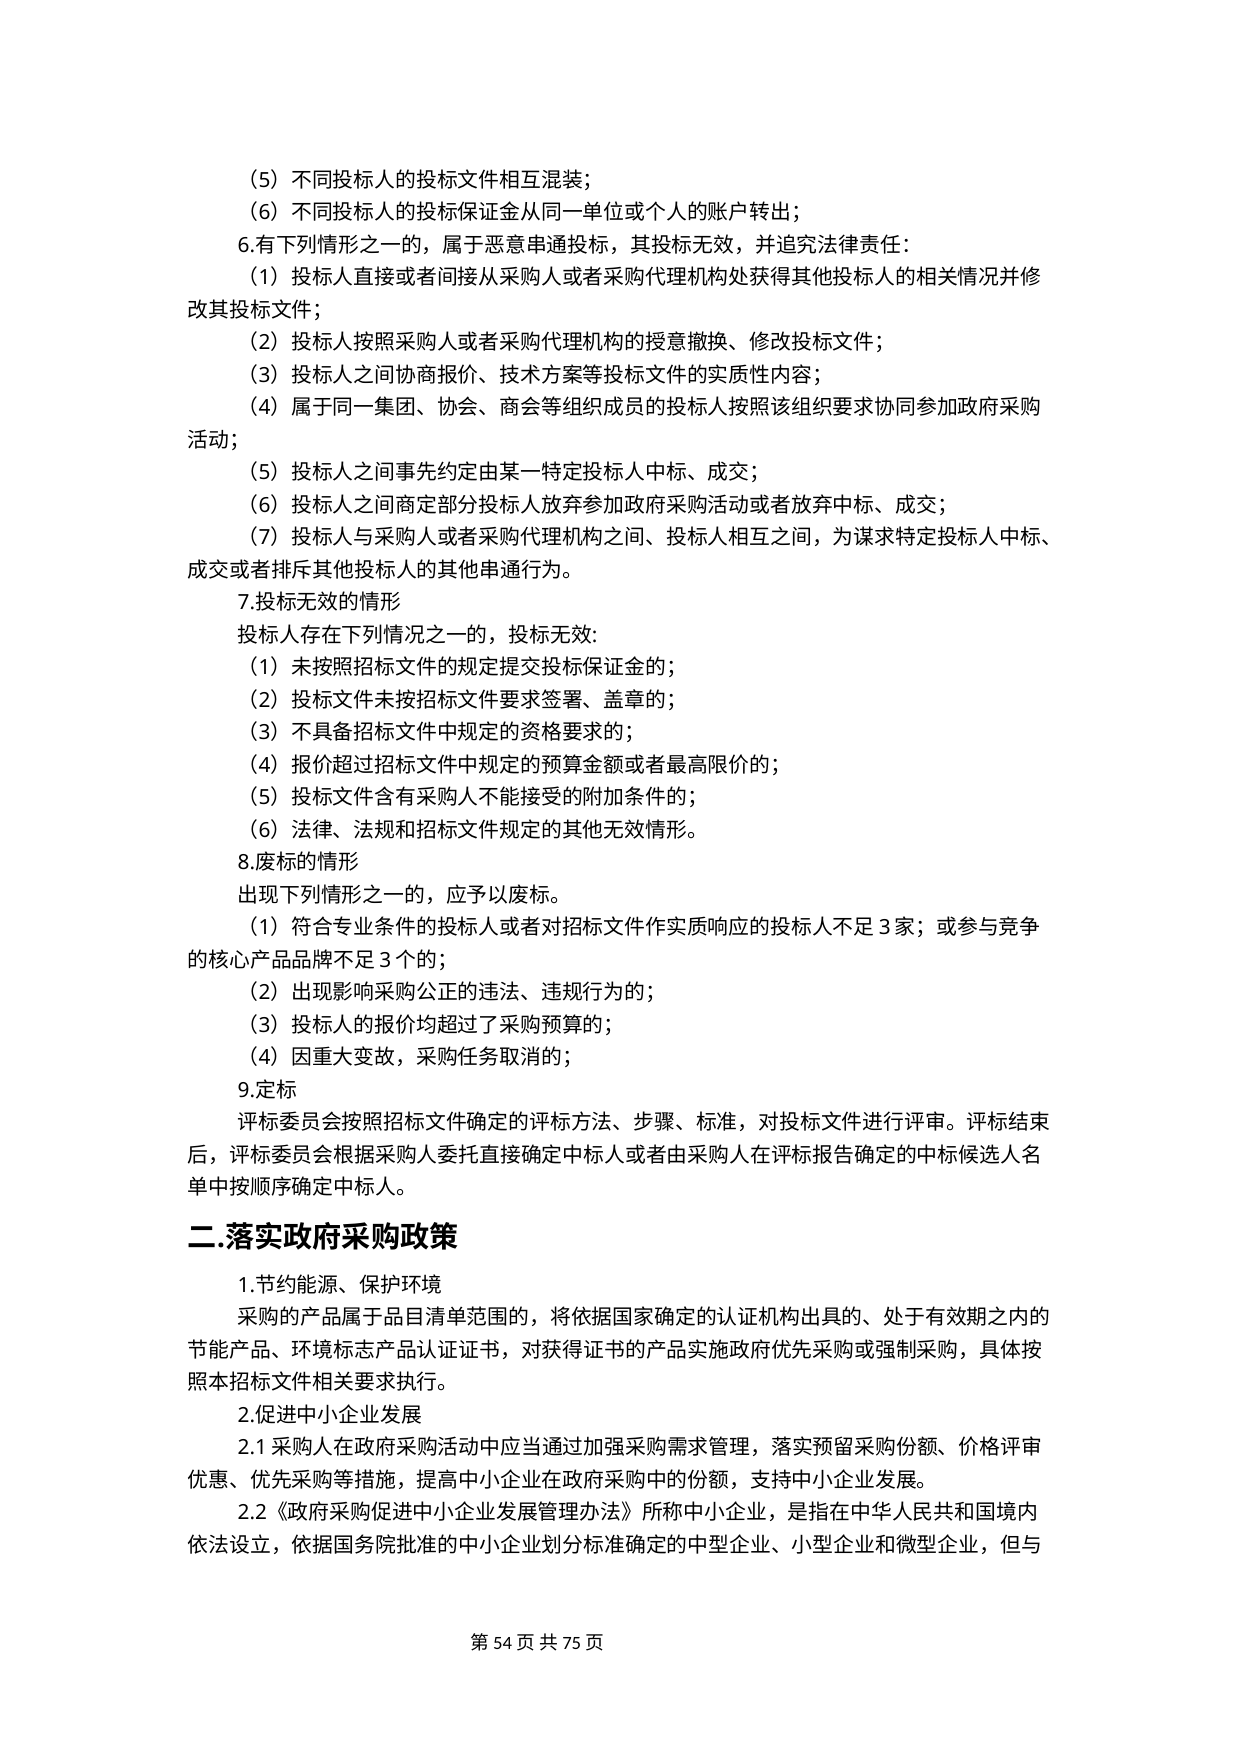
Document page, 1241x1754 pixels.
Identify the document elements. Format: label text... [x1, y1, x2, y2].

text 出现下列情形之一的，应予以废标。 [187, 877, 1053, 909]
text （2）投标文件未按招标文件要求签署、盖章的； [187, 682, 1053, 714]
text 投标人存在下列情况之一的，投标无效: [187, 617, 1053, 649]
text 8.废标的情形 [187, 844, 1053, 877]
text 评标委员会按照招标文件确定的评标方法、步骤、标准，对投标文件进行评审。评标结束后，评标委员会根据采购人委托直接确定中标人或者由采购人在评标报告确定的中标候选人名单中按顺序确定中标人。 [187, 1104, 1053, 1202]
text （5）投标人之间事先约定由某一特定投标人中标、成交； [187, 454, 1053, 487]
text 2.促进中小企业发展 [187, 1397, 1053, 1429]
text （6）法律、法规和招标文件规定的其他无效情形。 [187, 812, 1053, 844]
text （1）符合专业条件的投标人或者对招标文件作实质响应的投标人不足3家；或参与竞争的核心产品品牌不足3个的； [187, 909, 1053, 974]
text （5）投标文件含有采购人不能接受的附加条件的； [187, 779, 1053, 812]
text 6.有下列情形之一的，属于恶意串通投标，其投标无效，并追究法律责任： [187, 227, 1053, 259]
text 二.落实政府采购政策 [187, 1202, 1053, 1267]
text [187, 1494, 1053, 1559]
text （1）投标人直接或者间接从采购人或者采购代理机构处获得其他投标人的相关情况并修改其投标文件； [187, 259, 1053, 324]
text （5）不同投标人的投标文件相互混装； [187, 162, 1053, 194]
text （3）不具备招标文件中规定的资格要求的； [187, 714, 1053, 747]
text 7.投标无效的情形 [187, 584, 1053, 617]
text 1.节约能源、保护环境 [187, 1267, 1053, 1299]
text （3）投标人的报价均超过了采购预算的； [187, 1007, 1053, 1039]
text （6）不同投标人的投标保证金从同一单位或个人的账户转出； [187, 194, 1053, 227]
text （4）报价超过招标文件中规定的预算金额或者最高限价的； [187, 747, 1053, 779]
text （7）投标人与采购人或者采购代理机构之间、投标人相互之间，为谋求特定投标人中标、成交或者排斥其他投标人的其他串通行为。 [187, 519, 1053, 584]
text 9.定标 [187, 1072, 1053, 1104]
text （3）投标人之间协商报价、技术方案等投标文件的实质性内容； [187, 357, 1053, 389]
text 采购的产品属于品目清单范围的，将依据国家确定的认证机构出具的、处于有效期之内的节能产品、环境标志产品认证证书，对获得证书的产品实施政府优先采购或强制采购，具体按照本招标文件相关要求执行。 [187, 1299, 1053, 1397]
text （4）因重大变故，采购任务取消的； [187, 1039, 1053, 1072]
text （4）属于同一集团、协会、商会等组织成员的投标人按照该组织要求协同参加政府采购活动； [187, 389, 1053, 454]
text （6）投标人之间商定部分投标人放弃参加政府采购活动或者放弃中标、成交； [187, 487, 1053, 519]
text 2.1采购人在政府采购活动中应当通过加强采购需求管理，落实预留采购份额、价格评审优惠、优先采购等措施，提高中小企业在政府采购中的份额，支持中小企业发展。 [187, 1429, 1053, 1494]
text （2）投标人按照采购人或者采购代理机构的授意撤换、修改投标文件； [187, 324, 1053, 357]
text （1）未按照招标文件的规定提交投标保证金的； [187, 649, 1053, 682]
text （2）出现影响采购公正的违法、违规行为的； [187, 974, 1053, 1007]
